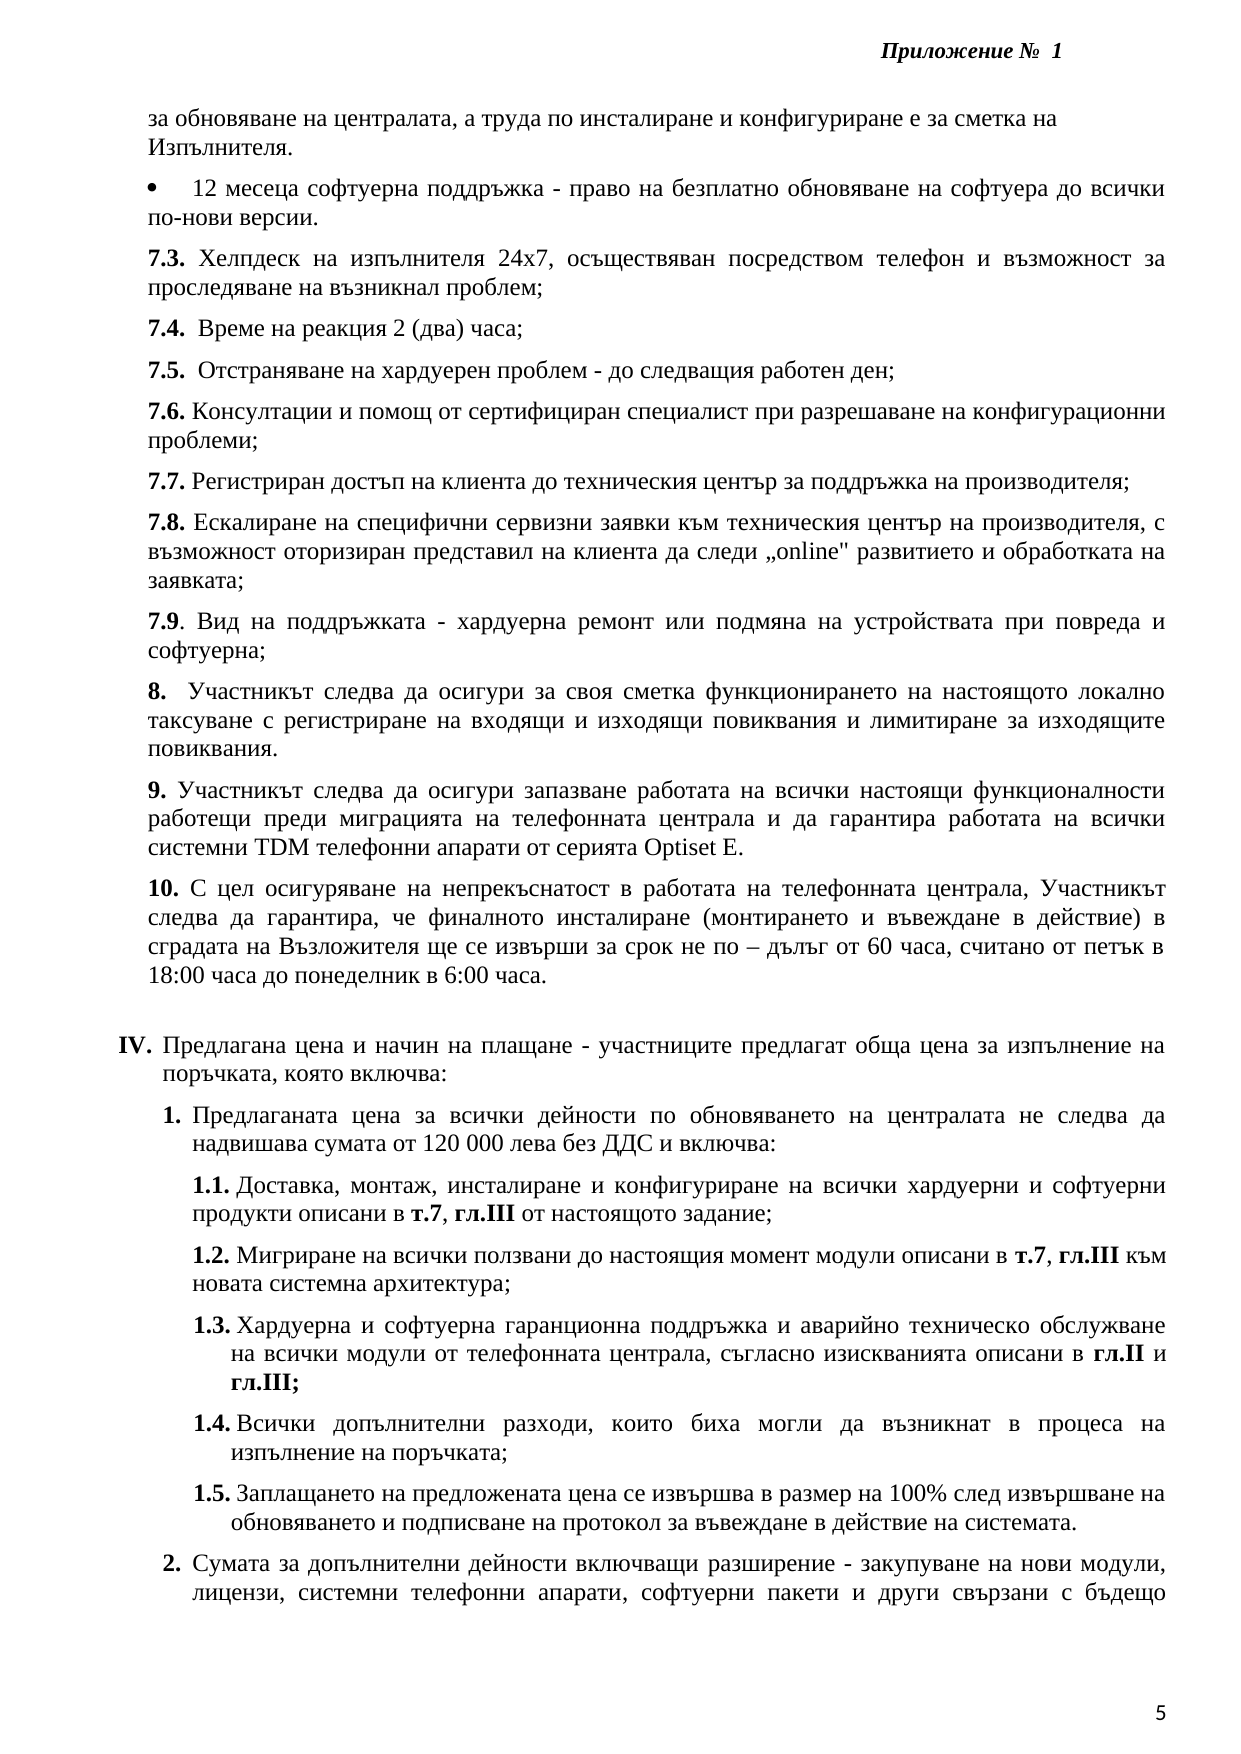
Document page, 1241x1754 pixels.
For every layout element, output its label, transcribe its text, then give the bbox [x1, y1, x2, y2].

text 10. С цел осигуряване на непрекъснатост в работата на телефонната централа, Участникът следва да гарантира, че финалното инсталиране (монтирането и въвеждане в действие) в сградата на Възложителя ще се извърши за срок не по – дълъг от 60 часа, считано от петък в 18:00 часа до понеделник в 6:00 часа. [148, 873, 1167, 988]
list Хардуерна и софтуерна гаранционна поддръжка и аварийно техническо обслужване на всички модули от телефонната централа, съгласно изискванията описани в гл.II и гл.III; [193, 1310, 1167, 1396]
list Всички допълнителни разходи, които биха могли да възникнат в процеса на изпълнение на поръчката; [193, 1408, 1167, 1466]
text 8. Участникът следва да осигури за своя сметка функционирането на настоящото локално таксуване с регистриране на входящи и изходящи повиквания и лимитиране за изходящите повиквания. [148, 676, 1167, 762]
list Доставка, монтаж, инсталиране и конфигуриране на всички хардуерни и софтуерни продукти описани в т.7, гл.III от настоящото задание; [192, 1170, 1167, 1227]
text 7.8. Ескалиране на специфични сервизни заявки към техническия център на производителя, с възможност оторизиран представил на клиента да следи „online" развитието и обработката на заявката; [148, 507, 1167, 593]
text 9. Участникът следва да осигури запазване работата на всички настоящи функционалности работещи преди миграцията на телефонната централа и да гарантира работата на всички системни TDM телефонни апарати от серията Optiset E. [148, 775, 1167, 861]
text 7.7. Регистриран достъп на клиента до техническия център за поддръжка на производителя; [148, 466, 1167, 495]
text 7.6. Консултации и помощ от сертифициран специалист при разрешаване на конфигурационни проблеми; [148, 396, 1167, 453]
text 7.3. Хелпдеск на изпълнителя 24х7, осъществяван посредством телефон и възможност за проследяване на възникнал проблем; [148, 243, 1167, 301]
list Предлагана цена и начин на плащане - участниците предлагат обща цена за изпълнение на поръчката, която включва: [118, 1030, 1167, 1087]
list Предлаганата цена за всички дейности по обновяването на централата не следва да надвишава сумата от 120 000 лева без ДДС и включва: [162, 1100, 1167, 1157]
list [162, 1548, 1167, 1606]
text 7.5. Отстраняване на хардуерен проблем - до следващия работен ден; [148, 355, 1167, 383]
list Заплащането на предложената цена се извършва в размер на 100% след извършване на обновяването и подписване на протокол за въвеждане в действие на системата. [193, 1478, 1167, 1536]
list 12 месеца софтуерна поддръжка - право на безплатно обновяване на софтуера до всички по-нови версии. [148, 173, 1167, 231]
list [148, 103, 1167, 161]
text 7.4. Време на реакция 2 (два) часа; [148, 313, 1167, 342]
list Мигриране на всички ползвани до настоящия момент модули описани в т.7, гл.III към новата системна архитектура; [192, 1240, 1167, 1297]
text 7.9. Вид на поддръжката - хардуерна ремонт или подмяна на устройствата при повреда и софтуерна; [148, 606, 1167, 663]
